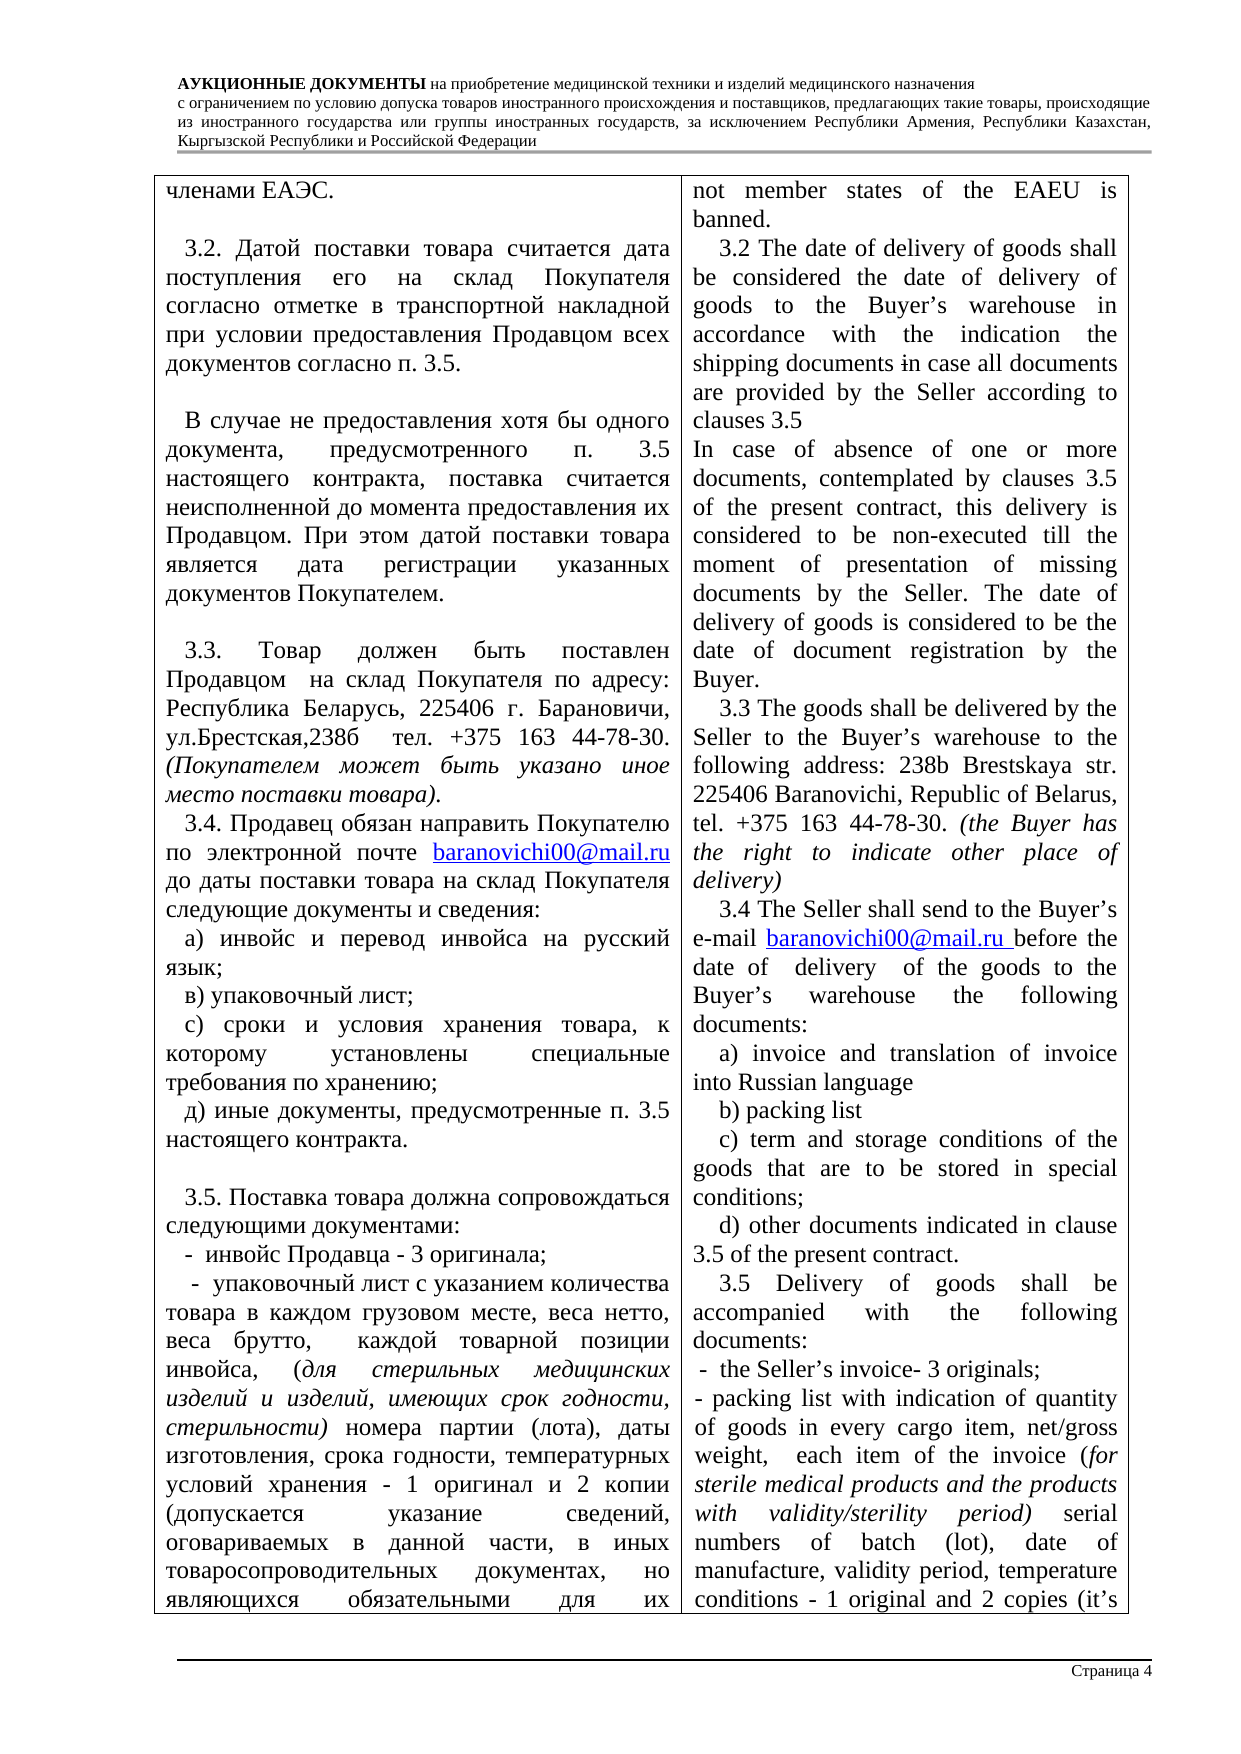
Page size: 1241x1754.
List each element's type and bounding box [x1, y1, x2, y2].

table_header [682, 176, 1128, 1613]
table_header [155, 176, 681, 1613]
